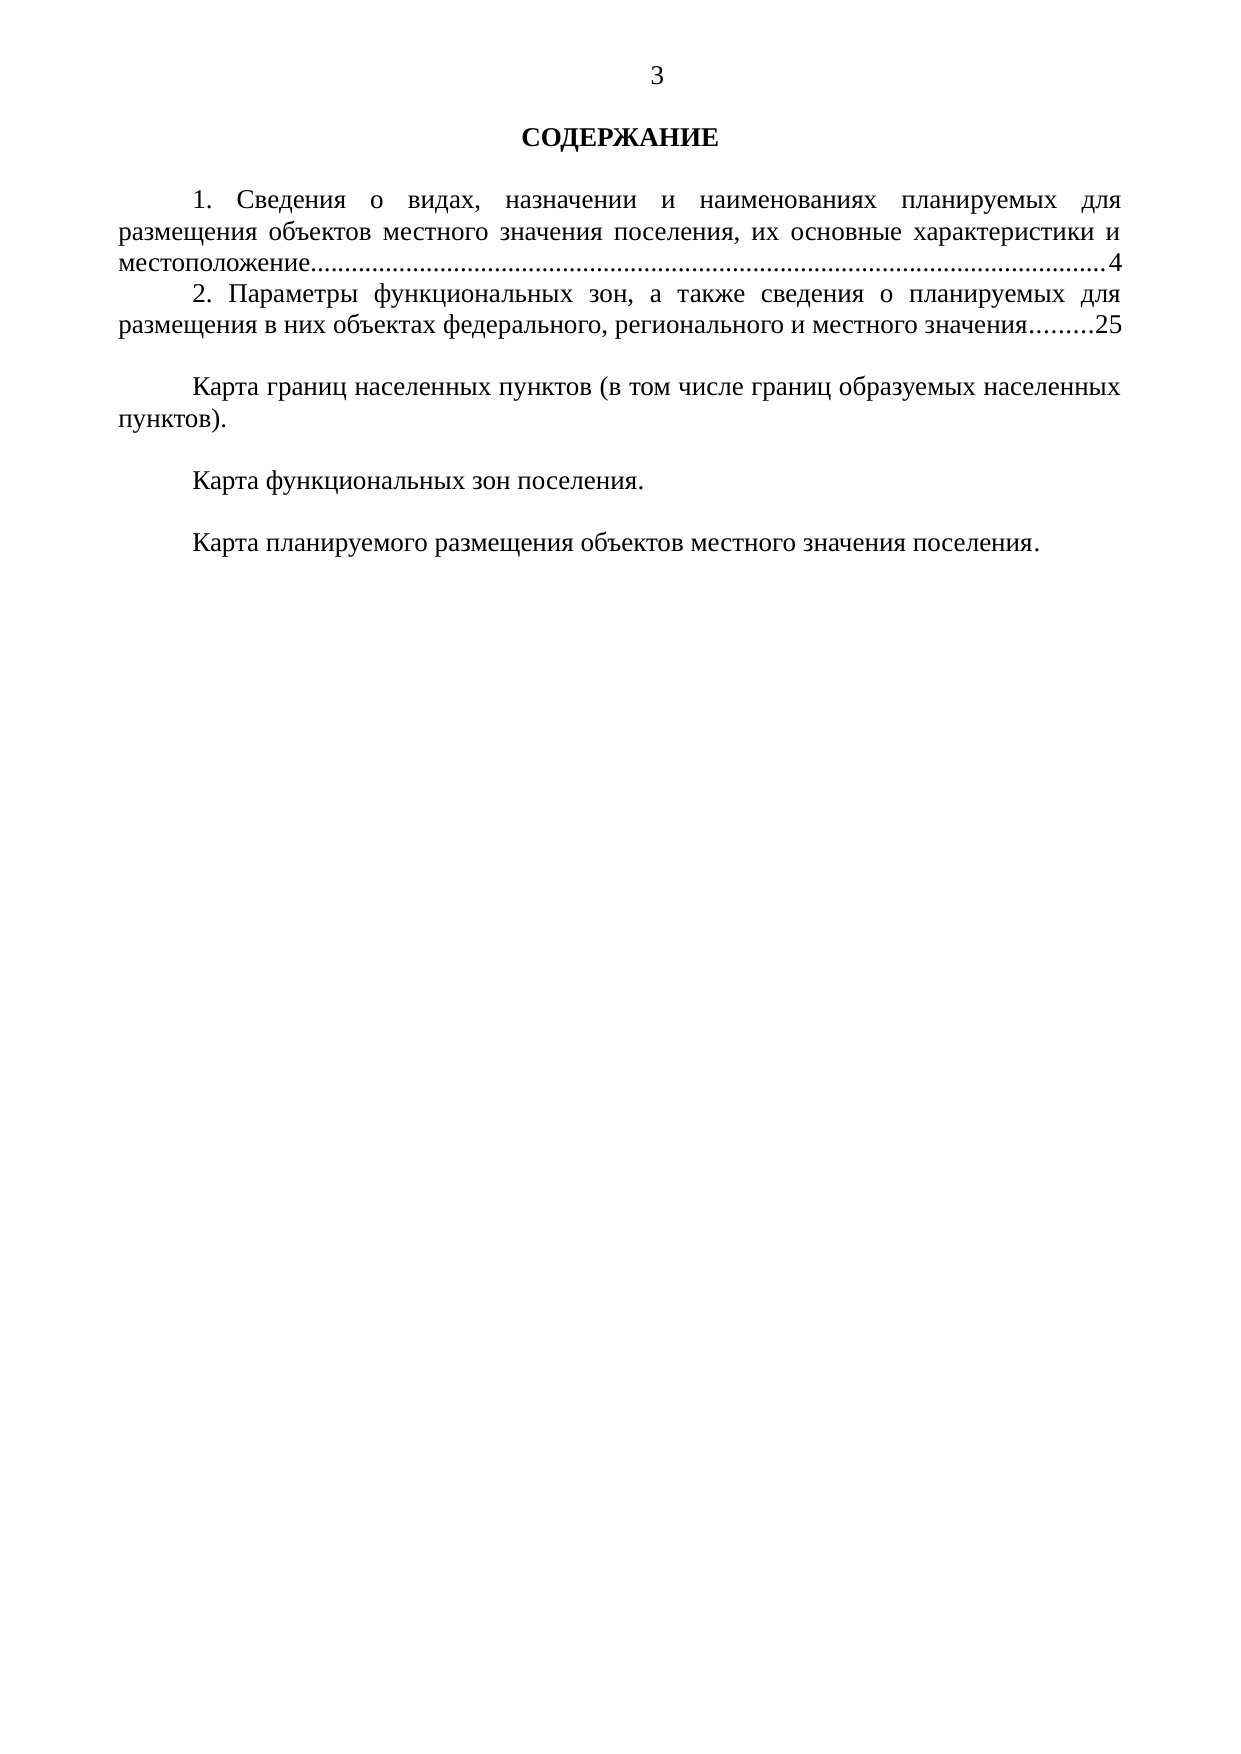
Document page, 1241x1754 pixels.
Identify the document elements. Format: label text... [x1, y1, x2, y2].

text 1. Сведения о видах, назначении и наименованиях планируемых для размещения объектов местного значения поселения, их основные характеристики и местоположение 4 [118, 184, 1122, 277]
text Карта границ населенных пунктов (в том числе границ образуемых населенных пунктов). [118, 371, 1122, 433]
text Карта планируемого размещения объектов местного значения поселения. [118, 526, 1122, 557]
text СОДЕРЖАНИЕ [118, 121, 1122, 152]
text Карта функциональных зон поселения. [118, 464, 1122, 495]
text 2. Параметры функциональных зон, а также сведения о планируемых для размещения в них объектах федерального, регионального и местного значения 25 [118, 277, 1122, 339]
